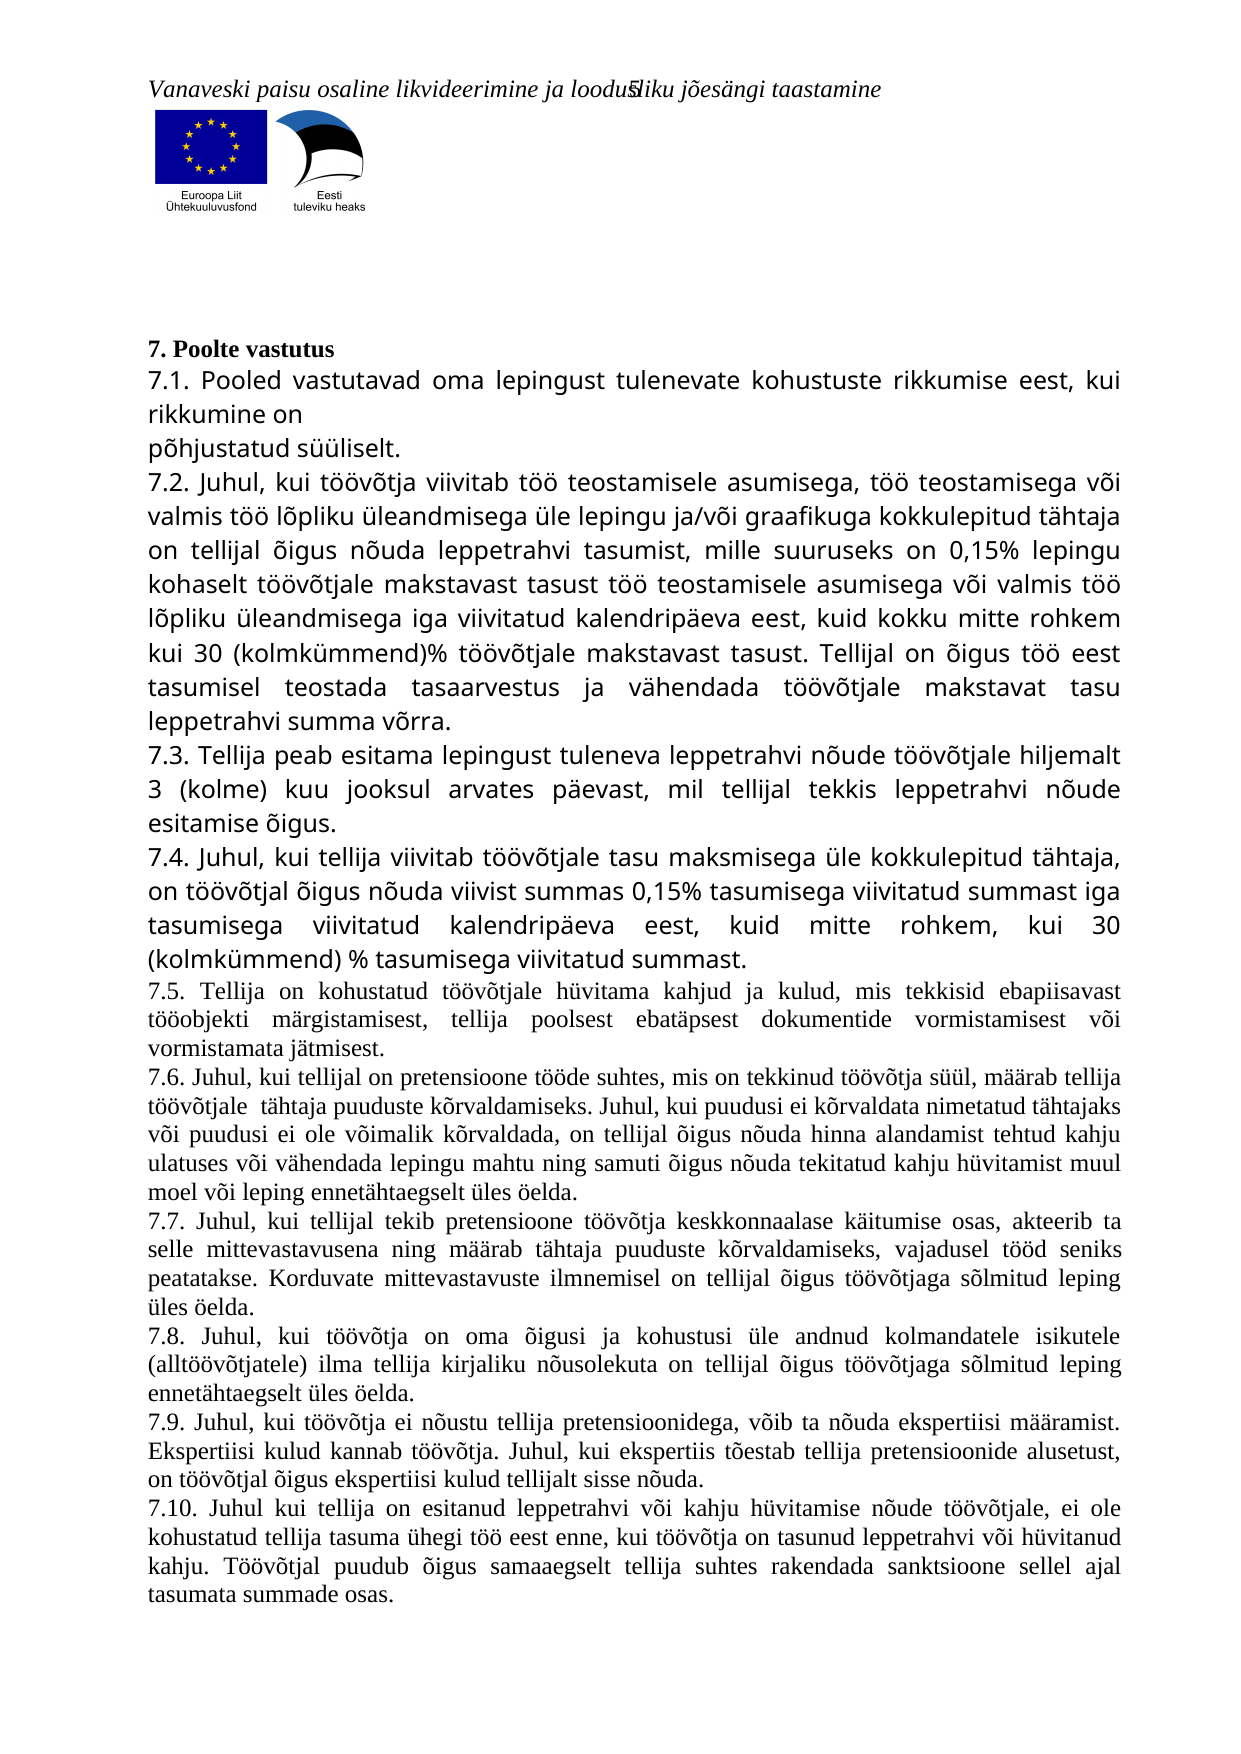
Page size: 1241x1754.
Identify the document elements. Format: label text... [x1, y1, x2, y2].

text 7.9. Juhul, kui töövõtja ei nõustu tellija pretensioonidega, võib ta nõuda ekspertiisi määramist. Ekspertiisi kulud kannab töövõtja. Juhul, kui ekspertiis tõestab tellija pretensioonide alusetust, on töövõtjal õigus ekspertiisi kulud tellijalt sisse nõuda. [148, 1407, 1122, 1493]
text 7.4. Juhul, kui tellija viivitab töövõtjale tasu maksmisega üle kokkulepitud tähtaja, on töövõtjal õigus nõuda viivist summas 0,15% tasumisega viivitatud summast iga tasumisega viivitatud kalendripäeva eest, kuid mitte rohkem, kui 30 (kolmkümmend) % tasumisega viivitatud summast. [148, 839, 1122, 976]
text 7.8. Juhul, kui töövõtja on oma õigusi ja kohustusi üle andnud kolmandatele isikutele (alltöövõtjatele) ilma tellija kirjaliku nõusolekuta on tellijal õigus töövõtjaga sõlmitud leping ennetähtaegselt üles öelda. [148, 1321, 1122, 1407]
text 7. Poolte vastutus [148, 334, 1122, 363]
text 7.6. Juhul, kui tellijal on pretensioone tööde suhtes, mis on tekkinud töövõtja süül, määrab tellija töövõtjale tähtaja puuduste kõrvaldamiseks. Juhul, kui puudusi ei kõrvaldata nimetatud tähtajaks või puudusi ei ole võimalik kõrvaldada, on tellijal õigus nõuda hinna alandamist tehtud kahju ulatuses või vähendada lepingu mahtu ning samuti õigus nõuda tekitatud kahju hüvitamist muul moel või leping ennetähtaegselt üles öelda. [148, 1062, 1122, 1206]
text põhjustatud süüliselt. [148, 431, 1122, 465]
text 7.2. Juhul, kui töövõtja viivitab töö teostamisele asumisega, töö teostamisega või valmis töö lõpliku üleandmisega üle lepingu ja/või graafikuga kokkulepitud tähtaja on tellijal õigus nõuda leppetrahvi tasumist, mille suuruseks on 0,15% lepingu kohaselt töövõtjale makstavast tasust töö teostamisele asumisega või valmis töö lõpliku üleandmisega iga viivitatud kalendripäeva eest, kuid kokku mitte rohkem kui 30 (kolmkümmend)% töövõtjale makstavast tasust. Tellijal on õigus töö eest tasumisel teostada tasaarvestus ja vähendada töövõtjale makstavat tasu leppetrahvi summa võrra. [148, 465, 1122, 737]
picture [147, 102, 371, 219]
text 7.10. Juhul kui tellija on esitanud leppetrahvi või kahju hüvitamise nõude töövõtjale, ei ole kohustatud tellija tasuma ühegi töö eest enne, kui töövõtja on tasunud leppetrahvi või hüvitanud kahju. Töövõtjal puudub õigus samaaegselt tellija suhtes rakendada sanktsioone sellel ajal tasumata summade osas. [148, 1493, 1122, 1608]
text 7.1. Pooled vastutavad oma lepingust tulenevate kohustuste rikkumise eest, kui rikkumine on [148, 363, 1122, 431]
text 7.7. Juhul, kui tellijal tekib pretensioone töövõtja keskkonnaalase käitumise osas, akteerib ta selle mittevastavusena ning määrab tähtaja puuduste kõrvaldamiseks, vajadusel tööd seniks peatatakse. Korduvate mittevastavuste ilmnemisel on tellijal õigus töövõtjaga sõlmitud leping üles öelda. [148, 1206, 1122, 1321]
text 7.5. Tellija on kohustatud töövõtjale hüvitama kahjud ja kulud, mis tekkisid ebapiisavast tööobjekti märgistamisest, tellija poolsest ebatäpsest dokumentide vormistamisest või vormistamata jätmisest. [148, 976, 1122, 1062]
text 7.3. Tellija peab esitama lepingust tuleneva leppetrahvi nõude töövõtjale hiljemalt 3 (kolme) kuu jooksul arvates päevast, mil tellijal tekkis leppetrahvi nõude esitamise õigus. [148, 737, 1122, 839]
